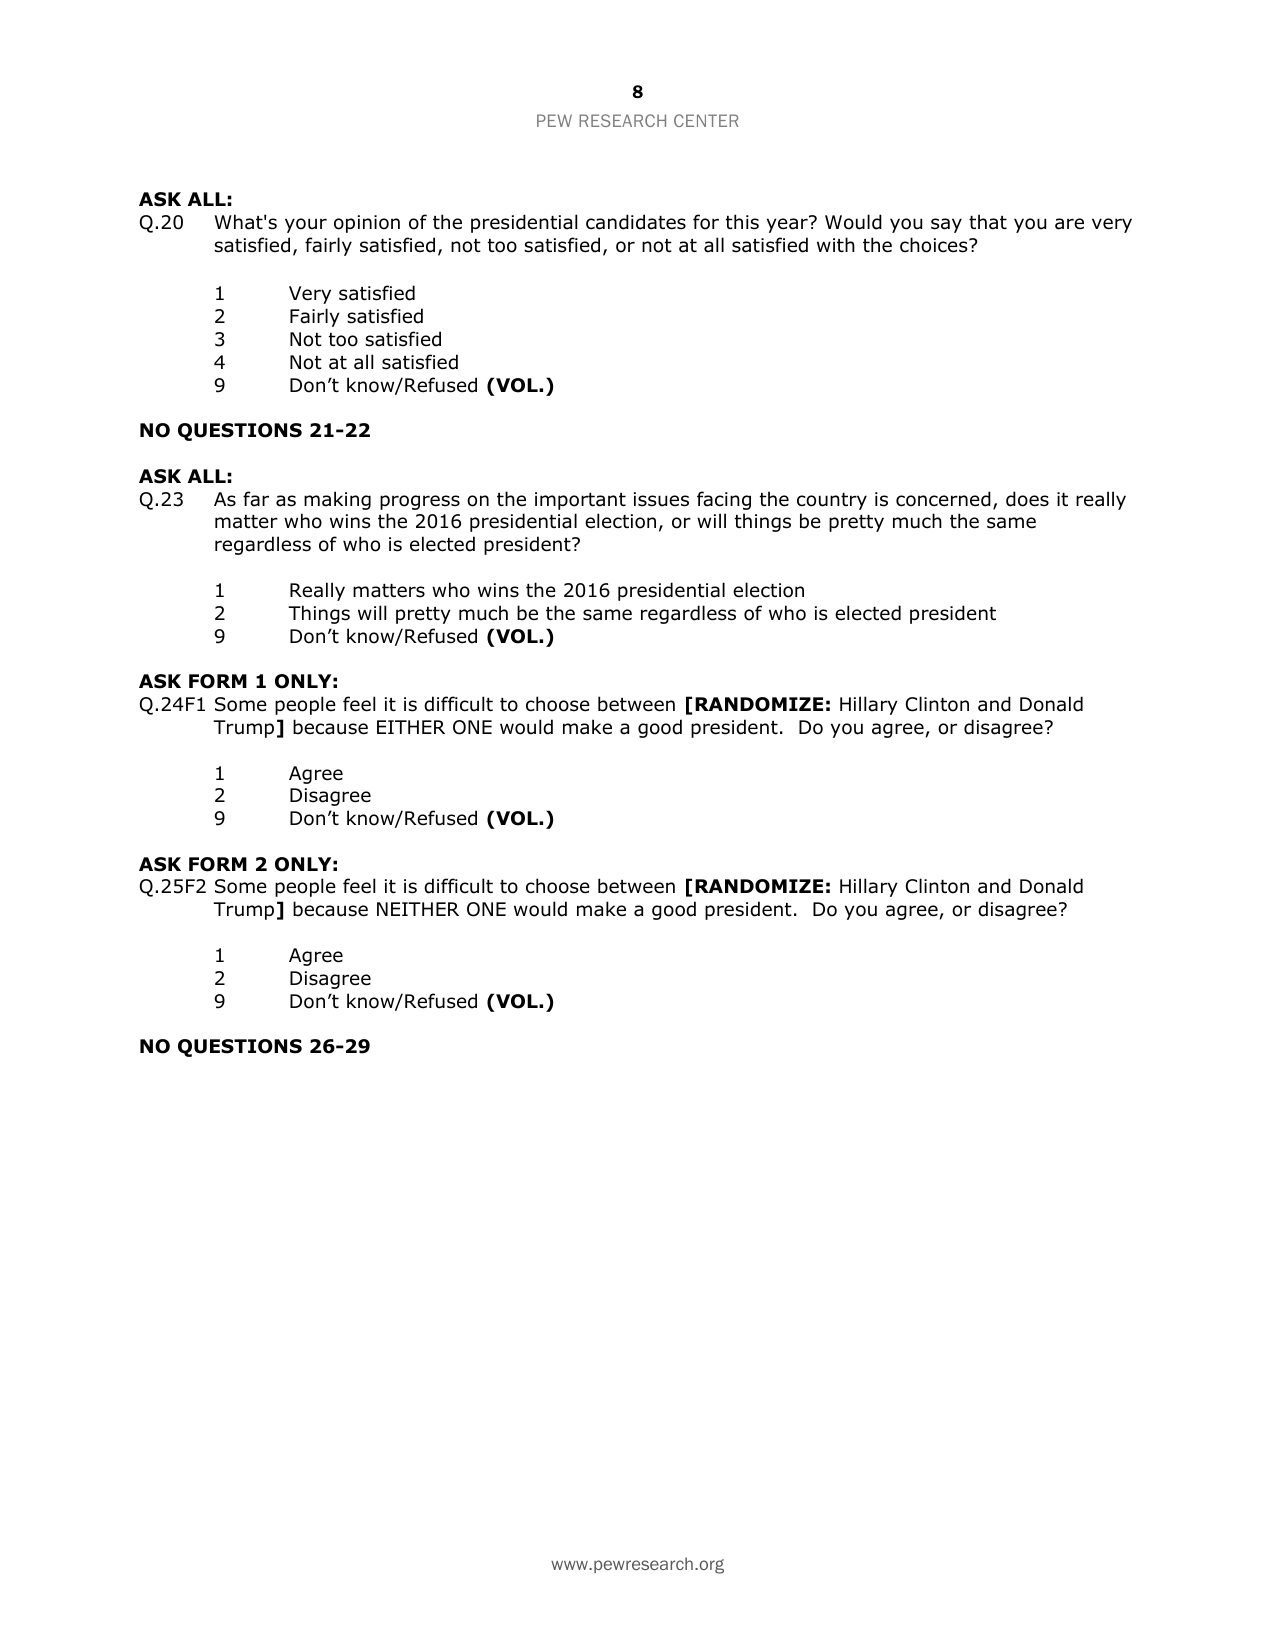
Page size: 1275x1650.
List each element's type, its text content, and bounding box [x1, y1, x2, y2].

text ASK FORM 2 ONLY: [139, 852, 1136, 875]
text 1 Very satisfied [214, 282, 1136, 305]
subtitle NO QUESTIONS 13-19ASK ALL: [139, 187, 1136, 210]
text Q.20 What's your opinion of the presidential candidates for this year? Would you say that you are very satisfied, fairly satisfied, not too satisfied, or not at all satisfied with the choices? [139, 210, 1136, 256]
text 9 Don’t know/Refused (VOL.) [214, 624, 1136, 647]
text ASK ALL: [139, 464, 1136, 487]
text 2 Fairly satisfied [214, 305, 1136, 328]
text 1 Really matters who wins the 2016 presidential election [214, 578, 1136, 601]
text 3 Not too satisfied [214, 328, 1136, 350]
text Q.23 As far as making progress on the important issues facing the country is concerned, does it really matter who wins the 2016 presidential election, or will things be pretty much the same regardless of who is elected president? [139, 487, 1136, 556]
text 9 Don’t know/Refused (VOL.) [214, 807, 1136, 829]
text 1 Agree [214, 943, 1136, 966]
text Q.25F2 Some people feel it is difficult to choose between [RANDOMIZE: Hillary Clinton and Donald Trump] because NEITHER ONE would make a good president. Do you agree, or disagree? [139, 875, 1136, 921]
text 2 Disagree [214, 784, 1136, 807]
text ASK FORM 1 ONLY: [139, 670, 1136, 693]
text 9 Don’t know/Refused (VOL.) [214, 989, 1136, 1012]
text Q.24F1 Some people feel it is difficult to choose between [RANDOMIZE: Hillary Clinton and Donald Trump] because EITHER ONE would make a good president. Do you agree, or disagree? [139, 693, 1136, 738]
text NO QUESTIONS 26-29 [139, 1035, 1136, 1058]
text NO QUESTIONS 21-22 [139, 419, 1136, 442]
text 4 Not at all satisfied [214, 350, 1136, 373]
text 1 Agree [214, 761, 1136, 784]
text 2 Disagree [214, 966, 1136, 989]
text 2 Things will pretty much be the same regardless of who is elected president [214, 601, 1136, 624]
text 9 Don’t know/Refused (VOL.) [214, 373, 1136, 396]
